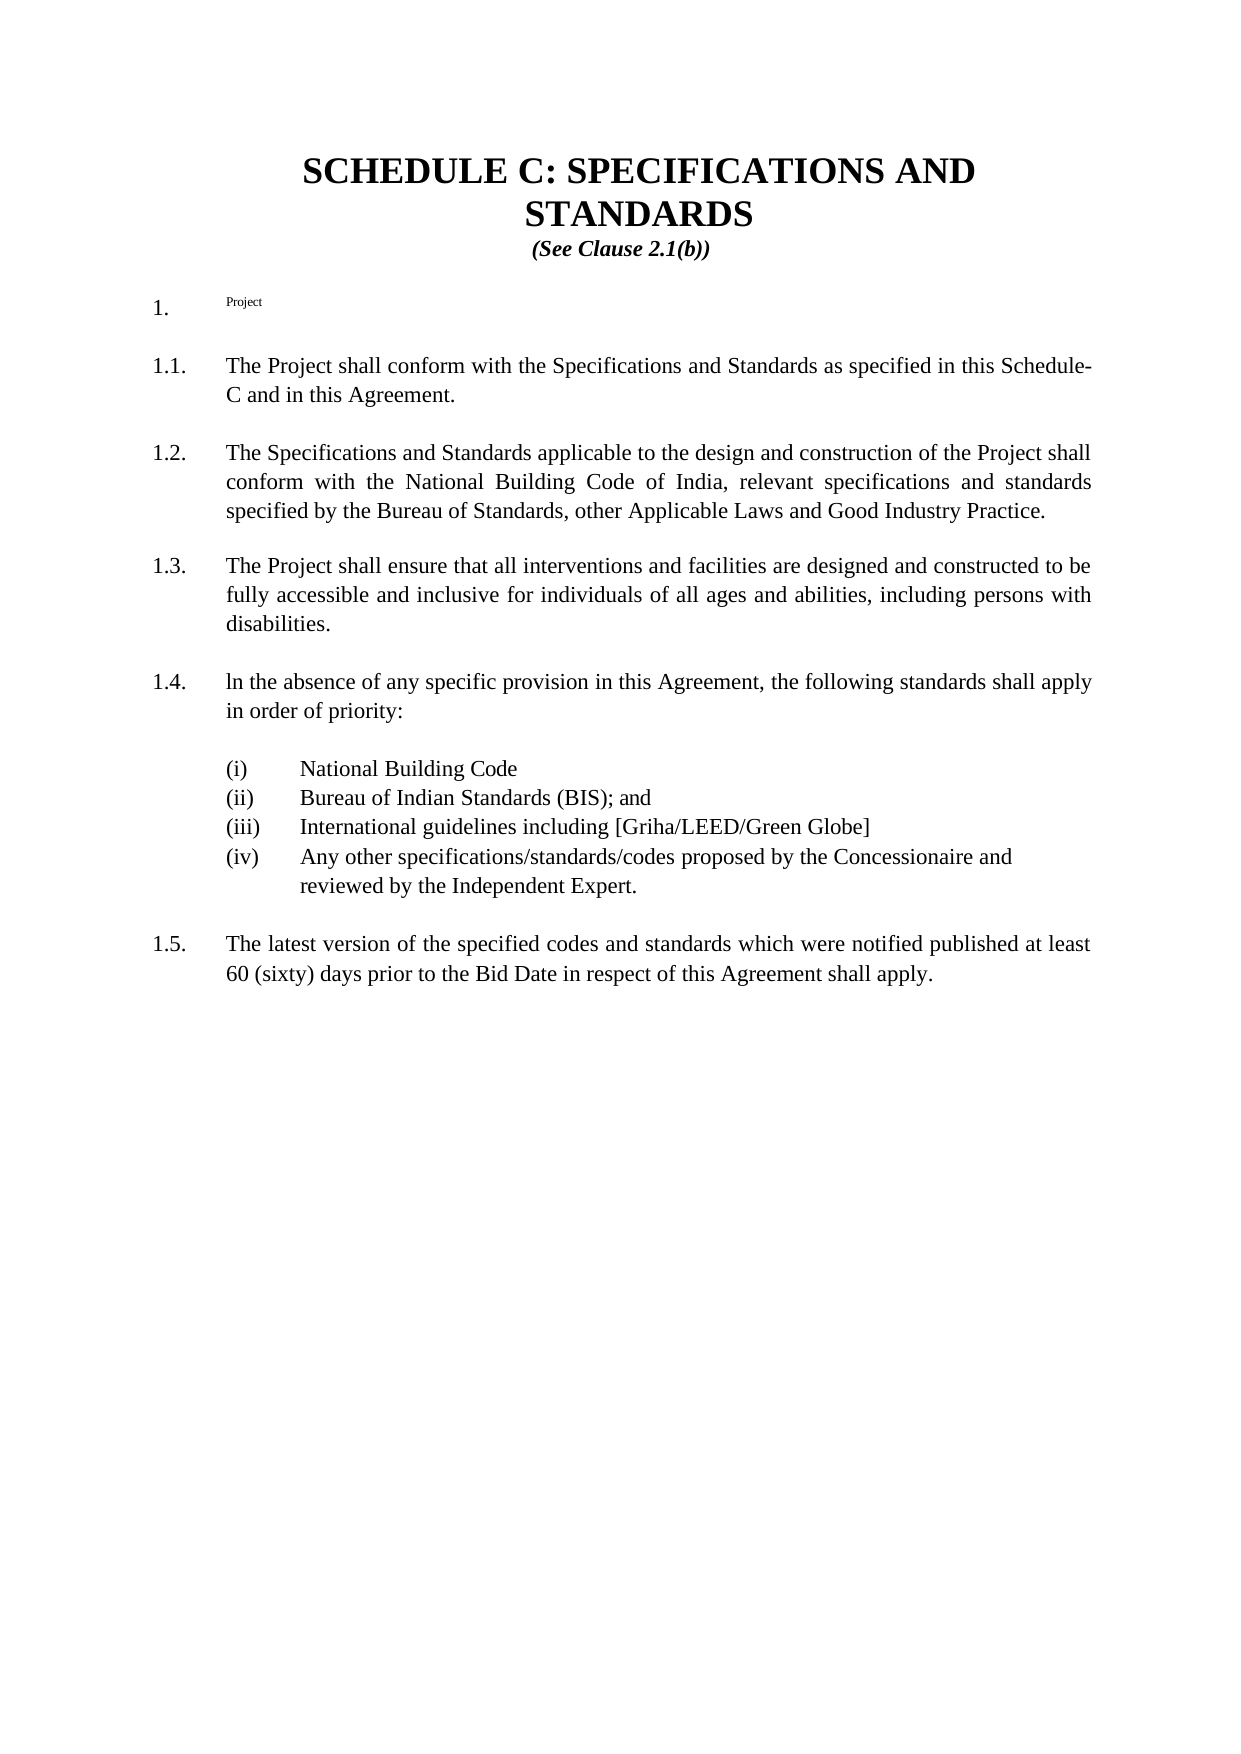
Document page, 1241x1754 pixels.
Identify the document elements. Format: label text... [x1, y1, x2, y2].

list International guidelines including [Griha/LEED/Green Globe] [226, 813, 1159, 840]
list The Project shall conform with the Specifications and Standards as specified in this Schedule-C and in this Agreement. [152, 352, 1093, 407]
list Bureau of Indian Standards (BIS); and [226, 784, 1159, 811]
list Any other specifications/standards/codes proposed by the Concessionaire and reviewed by the Independent Expert. [226, 843, 1092, 898]
list The Specifications and Standards applicable to the design and construction of the Project shall conform with the National Building Code of India, relevant specifications and standards specified by the Bureau of Standards, other Applicable Laws and Good Industry Practice. [152, 439, 1093, 523]
subtitle Project [152, 294, 1159, 320]
list The Project shall ensure that all interventions and facilities are designed and constructed to be fully accessible and inclusive for individuals of all ages and abilities, including persons with disabilities. [152, 552, 1093, 637]
text (See Clause 2.1(b)) [377, 235, 867, 262]
list ln the absence of any specific provision in this Agreement, the following standards shall apply in order of priority: [152, 668, 1093, 724]
list National Building Code [226, 755, 1159, 782]
subtitle SCHEDULE C: SPECIFICATIONS AND STANDARDS [277, 148, 1001, 235]
list The latest version of the specified codes and standards which were notified published at least 60 (sixty) days prior to the Bid Date in respect of this Agreement shall apply. [152, 930, 1092, 986]
